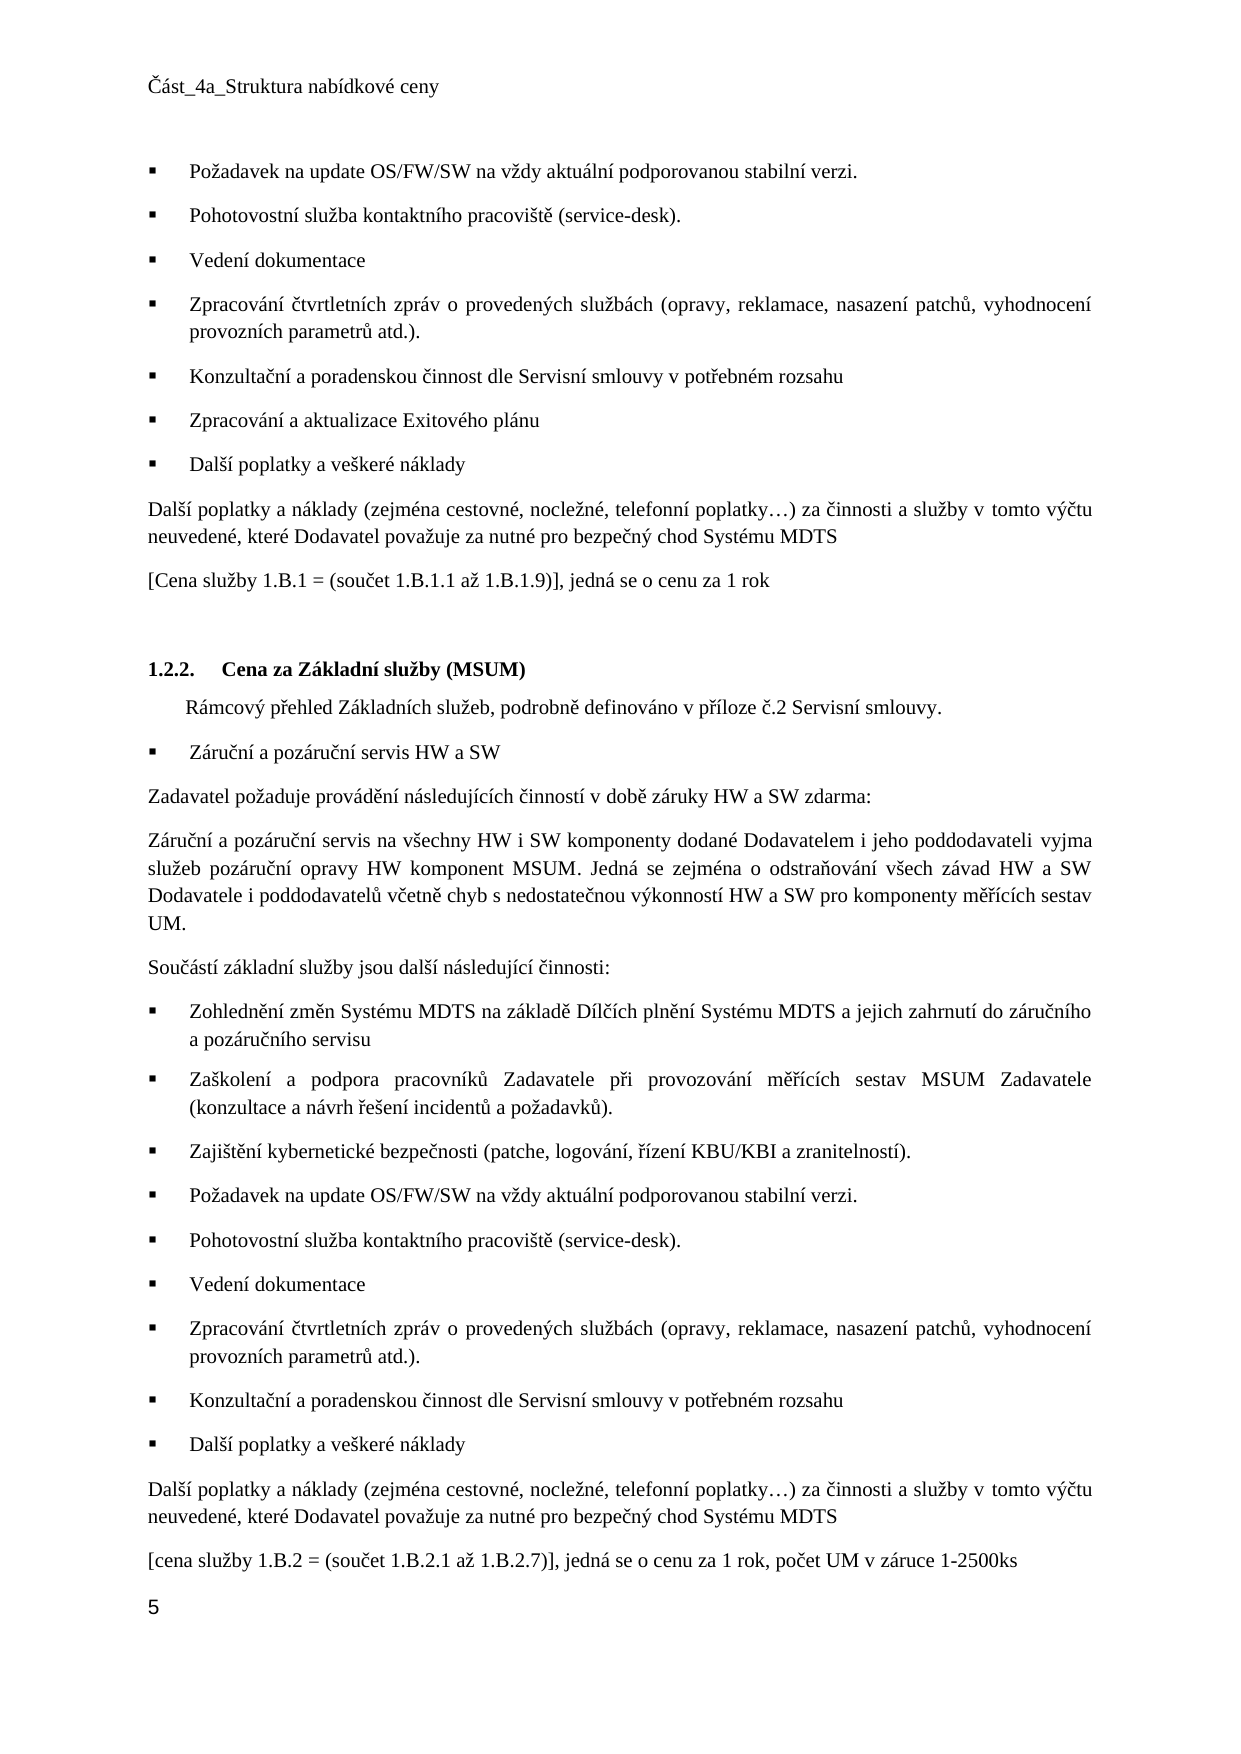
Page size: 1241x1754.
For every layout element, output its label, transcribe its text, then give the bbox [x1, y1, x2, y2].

list Zajištění kybernetické bezpečnosti (patche, logování, řízení KBU/KBI a zranitelností). [148, 1139, 1092, 1163]
text [cena služby 1.B.2 = (součet 1.B.2.1 až 1.B.2.7)], jedná se o cenu za 1 rok, počet UM v záruce 1-2500ks [148, 1548, 1092, 1572]
text Součástí základní služby jsou další následující činnosti: [148, 955, 1092, 979]
list Konzultační a poradenskou činnost dle Servisní smlouvy v potřebném rozsahu [148, 364, 1092, 388]
list Konzultační a poradenskou činnost dle Servisní smlouvy v potřebném rozsahu [148, 1388, 1092, 1412]
text Záruční a pozáruční servis na všechny HW i SW komponenty dodané Dodavatelem i jeho poddodavateli vyjma služeb pozáruční opravy HW komponent MSUM. Jedná se zejména o odstraňování všech závad HW a SW Dodavatele i poddodavatelů včetně chyb s nedostatečnou výkonností HW a SW pro komponenty měřících sestav UM. [148, 828, 1092, 935]
list Pohotovostní služba kontaktního pracoviště (service-desk). [148, 1228, 1092, 1252]
text [Cena služby 1.B.1 = (součet 1.B.1.1 až 1.B.1.9)], jedná se o cenu za 1 rok [148, 568, 1092, 592]
list Vedení dokumentace [148, 1272, 1092, 1296]
list Pohotovostní služba kontaktního pracoviště (service-desk). [148, 203, 1092, 227]
text Cena za Základní služby (MSUM) [148, 657, 1092, 681]
list Další poplatky a veškeré náklady [148, 1432, 1092, 1456]
list Požadavek na update OS/FW/SW na vždy aktuální podporovanou stabilní verzi. [148, 1183, 1092, 1207]
list Zpracování čtvrtletních zpráv o provedených službách (opravy, reklamace, nasazení patchů, vyhodnocení provozních parametrů atd.). [148, 292, 1092, 343]
list Zpracování a aktualizace Exitového plánu [148, 408, 1092, 432]
list Záruční a pozáruční servis HW a SW [148, 739, 1092, 764]
text Zadavatel požaduje provádění následujících činností v době záruky HW a SW zdarma: [148, 784, 1092, 808]
list Vedení dokumentace [148, 247, 1092, 272]
list Zpracování čtvrtletních zpráv o provedených službách (opravy, reklamace, nasazení patchů, vyhodnocení provozních parametrů atd.). [148, 1316, 1092, 1368]
list Požadavek na update OS/FW/SW na vždy aktuální podporovanou stabilní verzi. [148, 159, 1092, 183]
list Zaškolení a podpora pracovníků Zadavatele při provozování měřících sestav MSUM Zadavatele (konzultace a návrh řešení incidentů a požadavků). [148, 1067, 1092, 1119]
list Zohlednění změn Systému MDTS na základě Dílčích plnění Systému MDTS a jejich zahrnutí do záručního a pozáručního servisu [148, 999, 1092, 1051]
text Další poplatky a náklady (zejména cestovné, nocležné, telefonní poplatky…) za činnosti a služby v tomto výčtu neuvedené, které Dodavatel považuje za nutné pro bezpečný chod Systému MDTS [148, 1477, 1092, 1528]
text Další poplatky a náklady (zejména cestovné, nocležné, telefonní poplatky…) za činnosti a služby v tomto výčtu neuvedené, které Dodavatel považuje za nutné pro bezpečný chod Systému MDTS [148, 496, 1092, 548]
list Další poplatky a veškeré náklady [148, 452, 1092, 476]
list Rámcový přehled Základních služeb, podrobně definováno v příloze č.2 Servisní smlouvy. [185, 695, 1092, 719]
